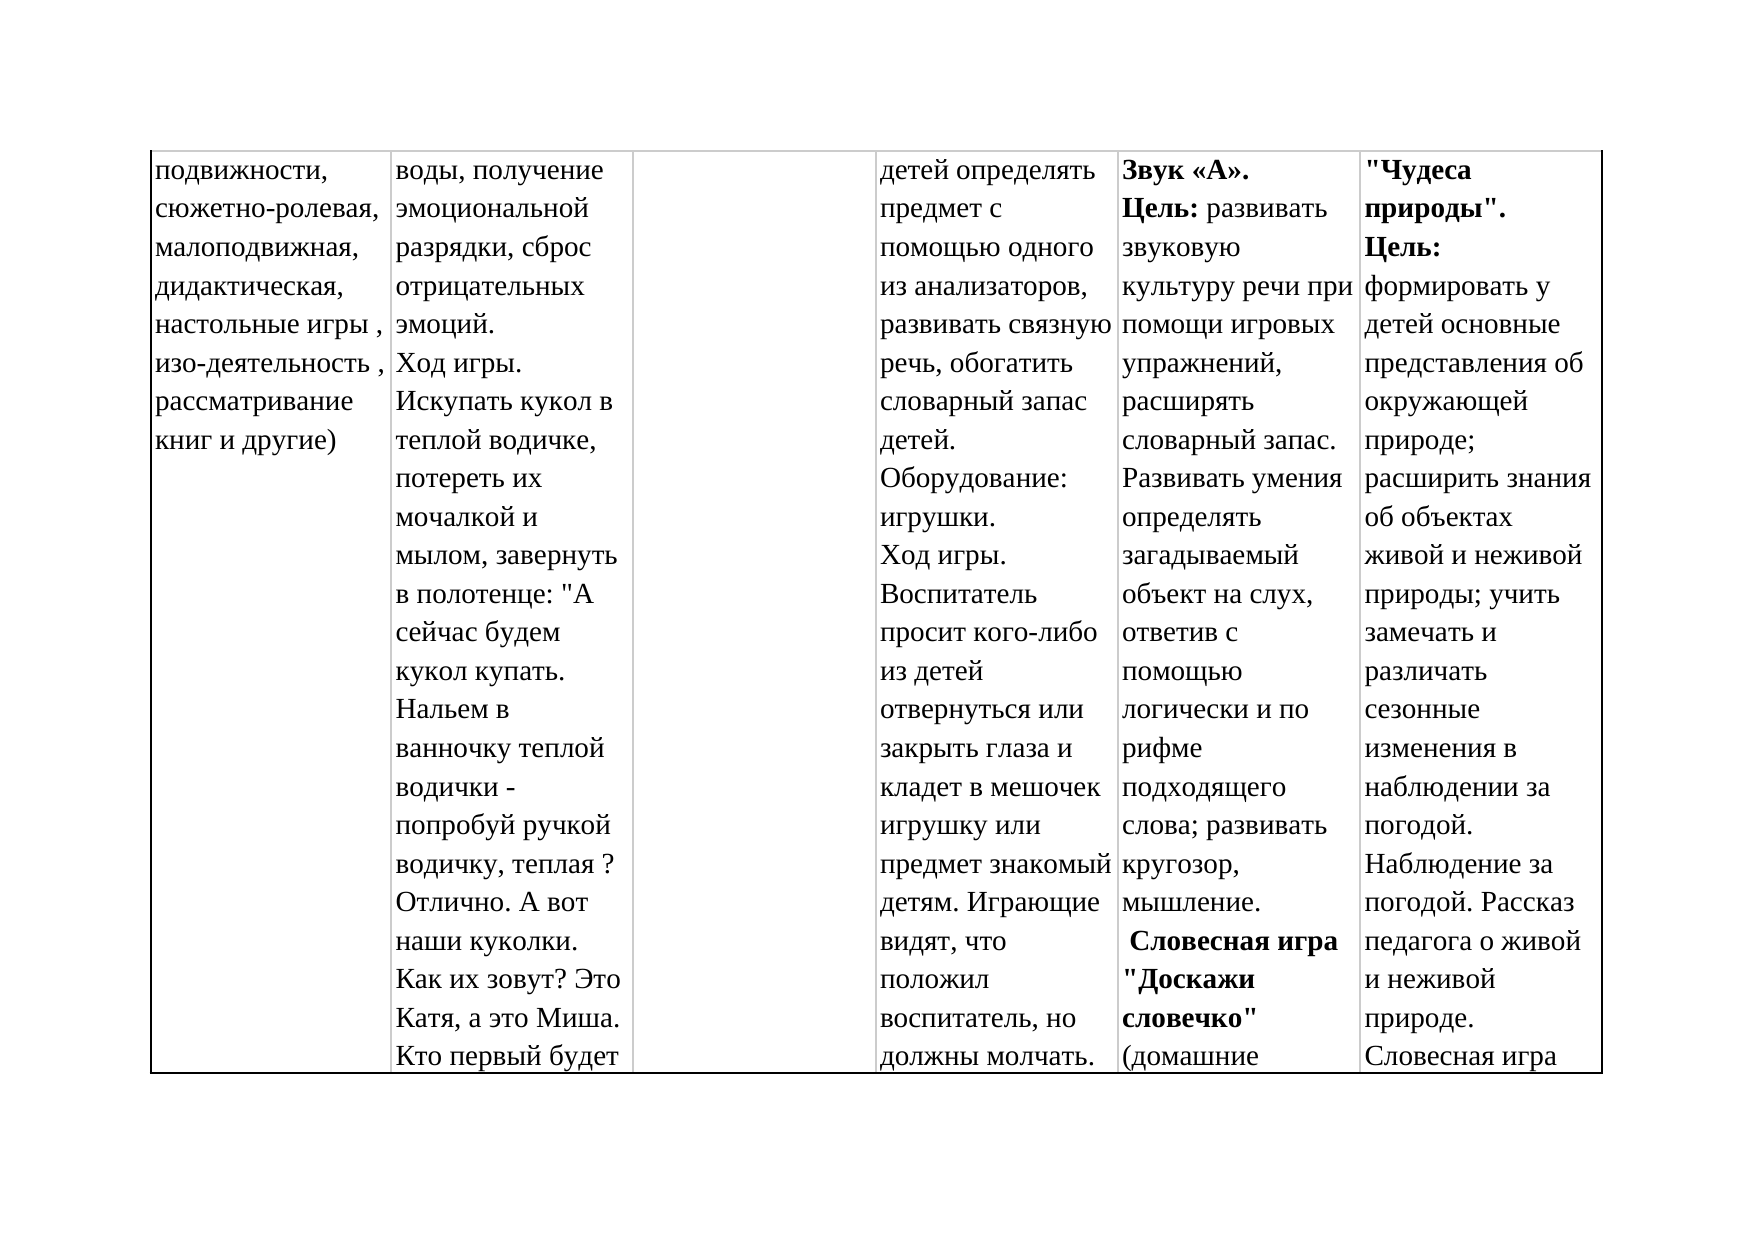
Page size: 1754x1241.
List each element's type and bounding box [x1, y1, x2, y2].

table_cell [1119, 152, 1359, 1072]
table_cell [152, 152, 390, 1072]
table_cell [634, 152, 875, 1072]
table_cell [1361, 152, 1601, 1072]
table_cell [877, 152, 1117, 1072]
table_cell [392, 152, 632, 1072]
